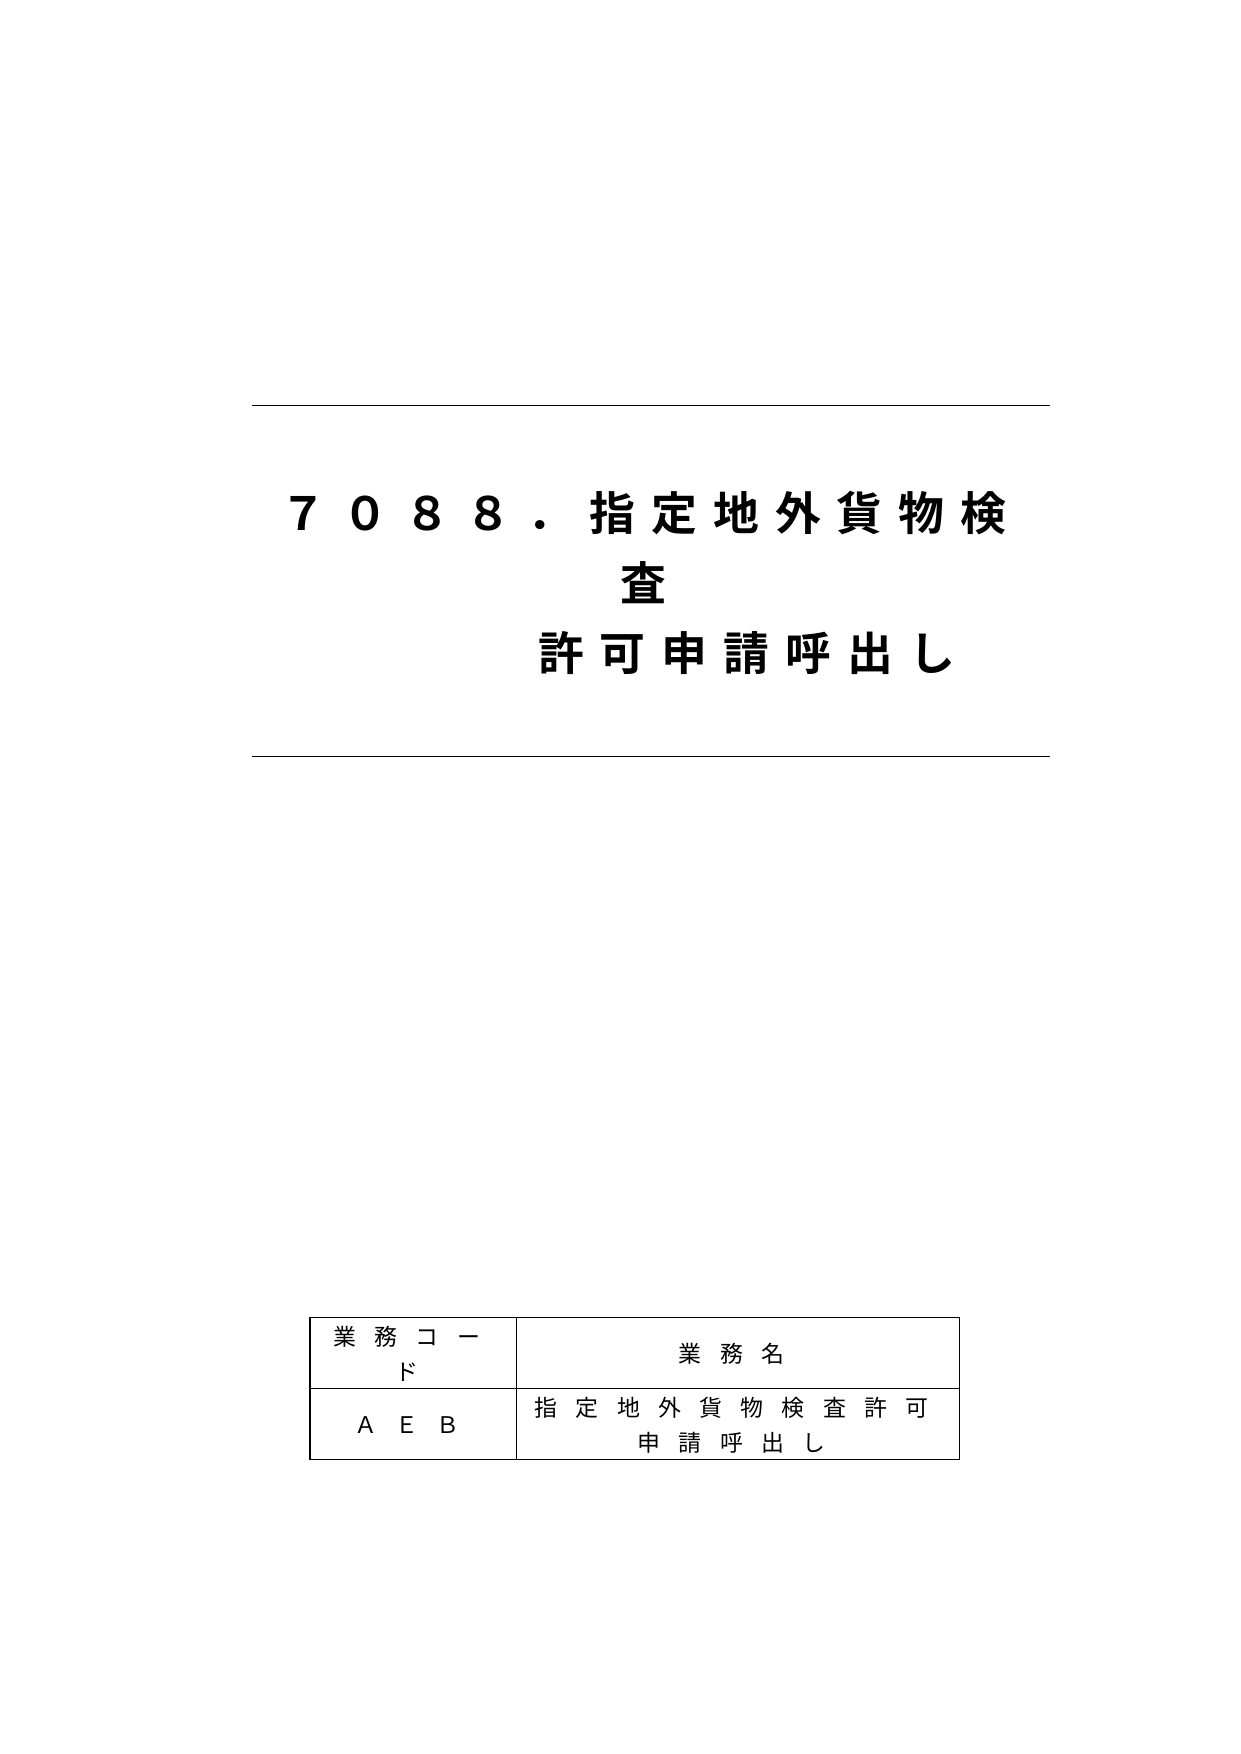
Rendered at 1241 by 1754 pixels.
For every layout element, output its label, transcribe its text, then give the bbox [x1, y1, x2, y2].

table_cell ＡＥＢ [311, 1389, 516, 1459]
table_header ７０８８．指定地外貨物検査 許可申請呼出し [252, 406, 1049, 756]
table_cell 指定地外貨物検査許可申請呼出し [517, 1389, 959, 1459]
table_header 業務名 [517, 1318, 959, 1388]
table_header 業務コード [311, 1318, 516, 1388]
